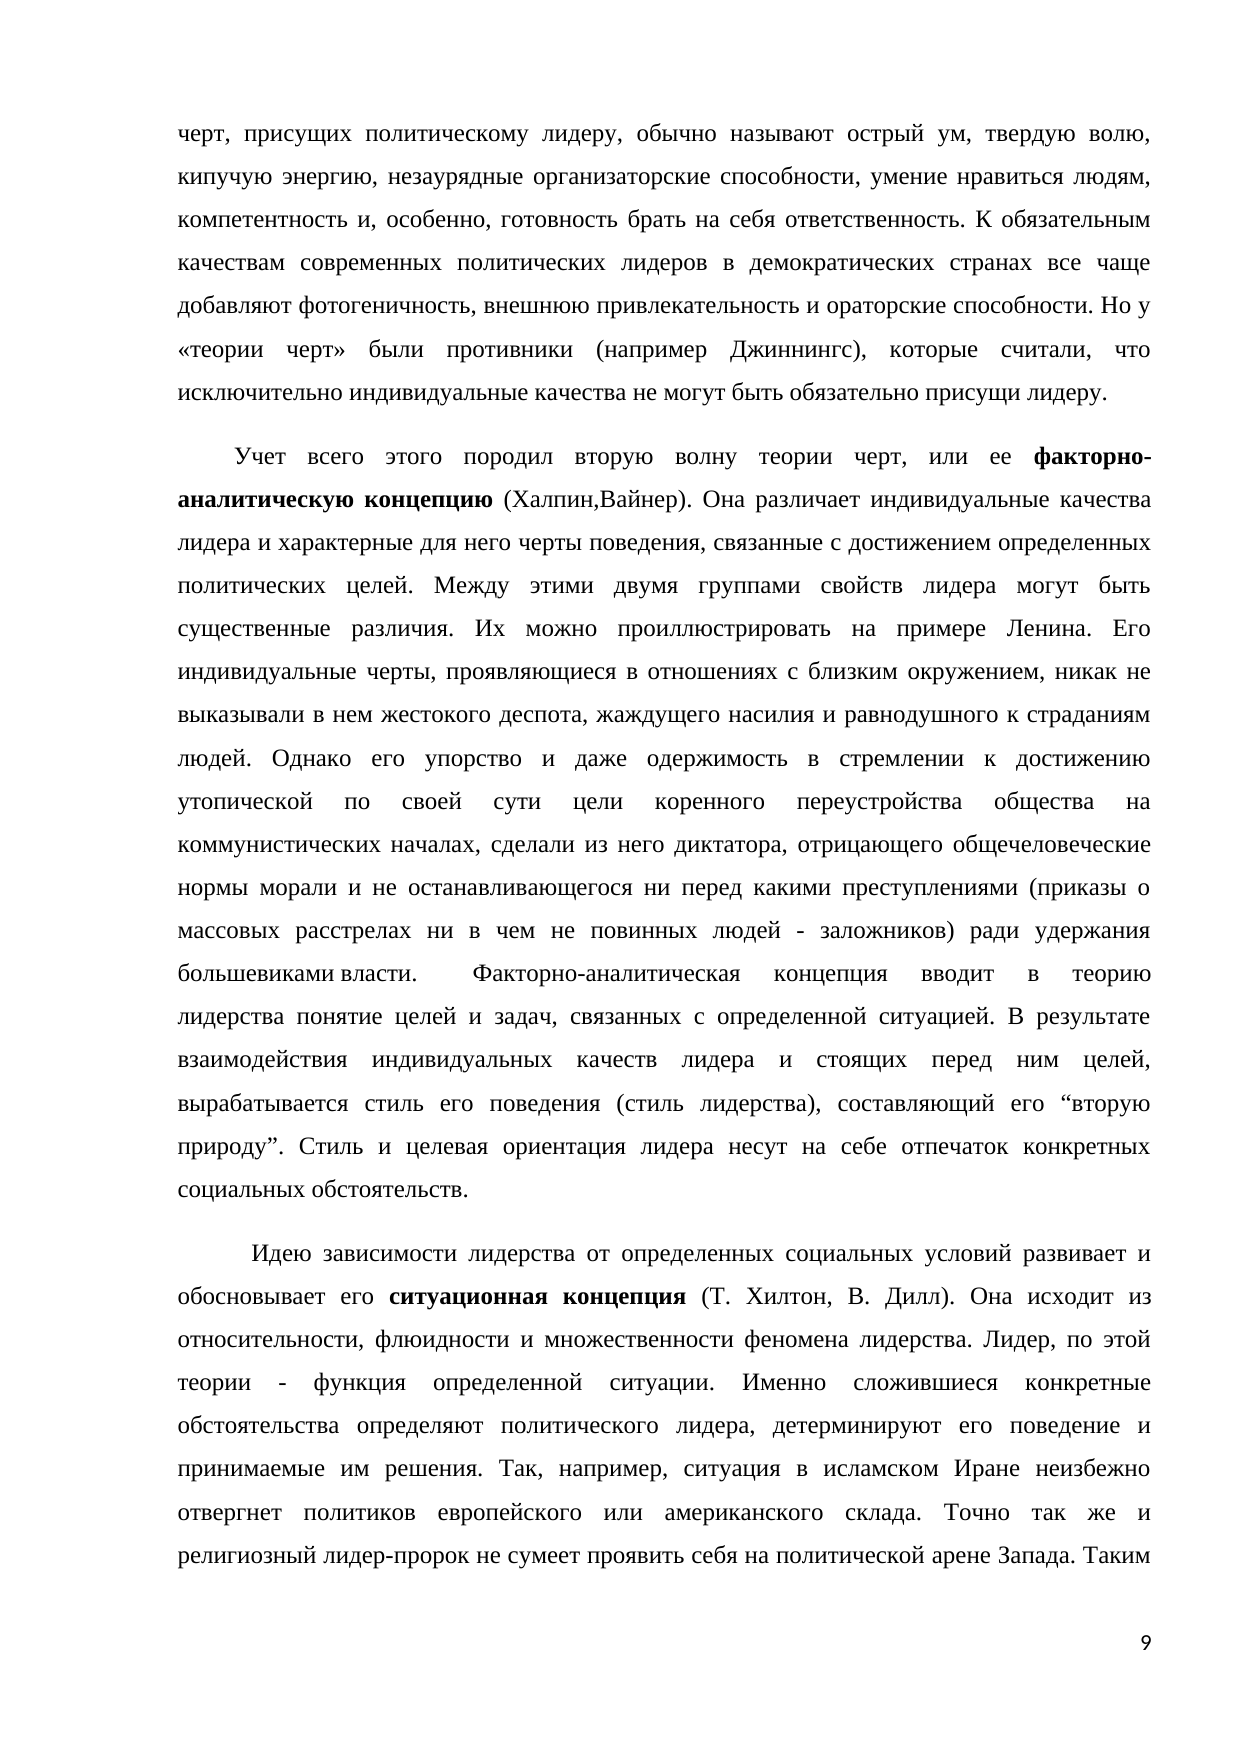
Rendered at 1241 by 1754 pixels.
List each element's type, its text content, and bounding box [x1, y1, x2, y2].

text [177, 1238, 1152, 1568]
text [177, 118, 1152, 406]
text Учет всего этого породил вторую волну теории черт, или ее факторно-аналитическую концепцию (Халпин,Вайнер). Она различает индивидуальные качества лидера и характерные для него черты поведения, связанные с достижением определенных политических целей. Между этими двумя группами свойств лидера могут быть существенные различия. Их можно проиллюстрировать на примере Ленина. Его индивидуальные черты, проявляющиеся в отношениях с близким окружением, никак не выказывали в нем жестокого деспота, жаждущего насилия и равнодушного к страданиям людей. Однако его упорство и даже одержимость в стремлении к достижению утопической по своей сути цели коренного переустройства общества на коммунистических началах, сделали из него диктатора, отрицающего общечеловеческие нормы морали и не останавливающегося ни перед какими преступлениями (приказы о массовых расстрелах ни в чем не повинных людей - заложников) ради удержания большевиками власти. Факторно-аналитическая концепция вводит в теорию лидерства понятие целей и задач, связанных с определенной ситуацией. В результате взаимодействия индивидуальных качеств лидера и стоящих перед ним целей, вырабатывается стиль его поведения (стиль лидерства), составляющий его “вторую природу”. Стиль и целевая ориентация лидера несут на себе отпечаток конкретных социальных обстоятельств. [177, 441, 1152, 1203]
